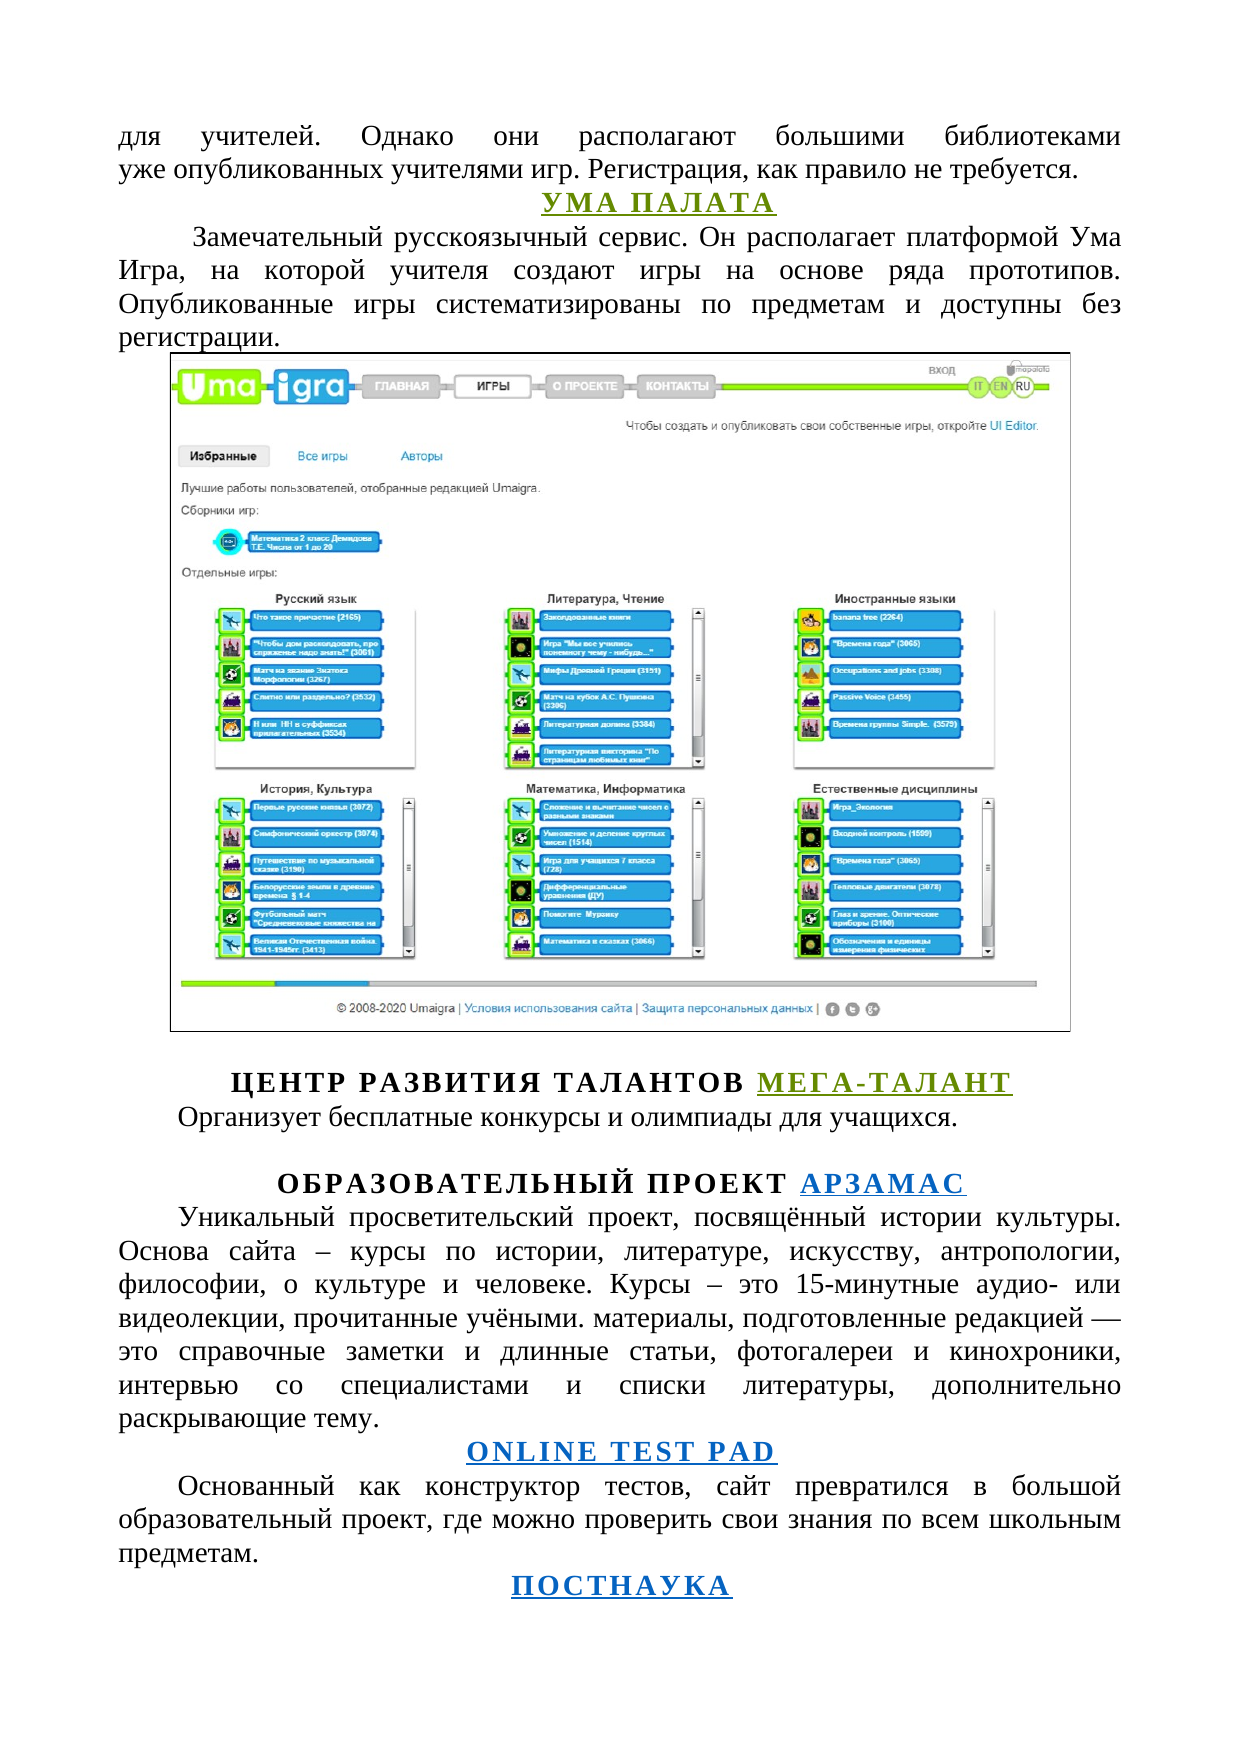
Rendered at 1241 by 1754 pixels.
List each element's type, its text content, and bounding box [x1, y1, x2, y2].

text Основанный как конструктор тестов, сайт превратился в большой образовательный проект, где можно проверить свои знания по всем школьным предметам. [118, 1468, 1122, 1568]
subtitle Постнаука [118, 1568, 1122, 1602]
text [118, 118, 1122, 185]
text Уникальный просветительский проект, посвящённый истории культуры. Основа сайта – курсы по истории, литературе, искусству, антропологии, философии, о культуре и человеке. Курсы – это 15-минутные аудио- или видеолекции, прочитанные учёными. материалы, подготовленные редакцией — это справочные заметки и длинные статьи, фотогалереи и кинохроники, интервью со специалистами и списки литературы, дополнительно раскрывающие тему. [118, 1199, 1122, 1434]
subtitle Online Test Pad [118, 1434, 1122, 1468]
subtitle Образовательный проект Арзамас [118, 1166, 1122, 1199]
picture [169, 352, 1071, 1032]
subtitle Ума Палата [118, 185, 1122, 219]
text Замечательный русскоязычный сервис. Он располагает платформой Ума Игра, на которой учителя создают игры на основе ряда прототипов. Опубликованные игры систематизированы по предметам и доступны без регистрации. [118, 219, 1122, 353]
subtitle Центр развития талантов Мега-талант [118, 1065, 1122, 1099]
text Организует бесплатные конкурсы и олимпиады для учащихся. [118, 1099, 1122, 1132]
